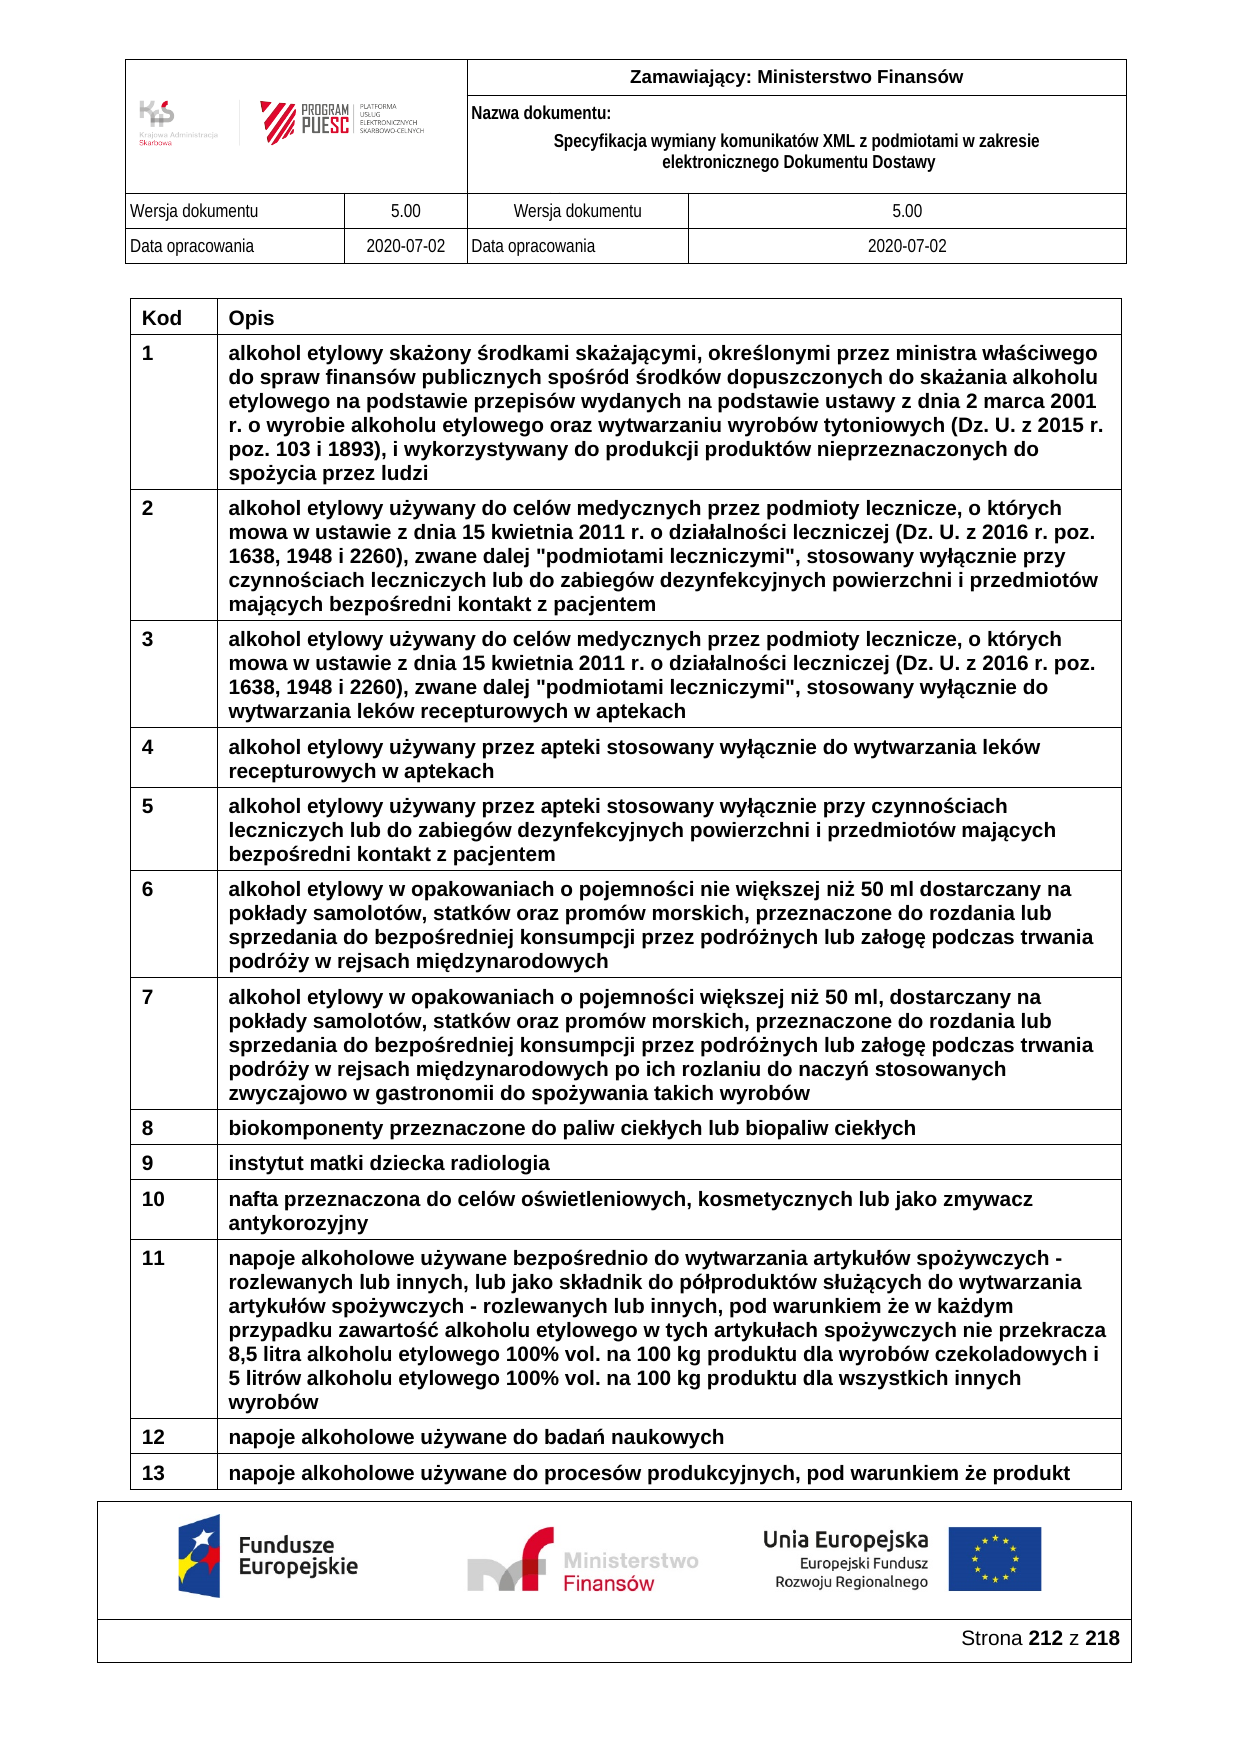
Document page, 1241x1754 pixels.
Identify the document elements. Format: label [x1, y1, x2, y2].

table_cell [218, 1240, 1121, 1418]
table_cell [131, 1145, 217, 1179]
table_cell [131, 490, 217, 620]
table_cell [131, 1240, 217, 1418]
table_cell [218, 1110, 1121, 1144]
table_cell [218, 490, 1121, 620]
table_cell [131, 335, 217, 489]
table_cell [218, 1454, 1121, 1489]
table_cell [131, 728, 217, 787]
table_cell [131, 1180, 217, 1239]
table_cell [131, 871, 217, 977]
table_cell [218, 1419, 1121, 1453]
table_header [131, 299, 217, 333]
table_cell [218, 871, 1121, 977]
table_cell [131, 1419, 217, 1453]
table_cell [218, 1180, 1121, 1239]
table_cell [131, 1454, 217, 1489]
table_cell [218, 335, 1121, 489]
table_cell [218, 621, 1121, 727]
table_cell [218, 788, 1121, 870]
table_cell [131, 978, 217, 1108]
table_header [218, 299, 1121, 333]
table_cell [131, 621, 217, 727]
picture [178, 1514, 1042, 1598]
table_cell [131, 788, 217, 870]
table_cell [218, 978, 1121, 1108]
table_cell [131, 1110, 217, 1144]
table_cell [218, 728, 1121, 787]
picture [129, 90, 424, 156]
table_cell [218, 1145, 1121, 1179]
